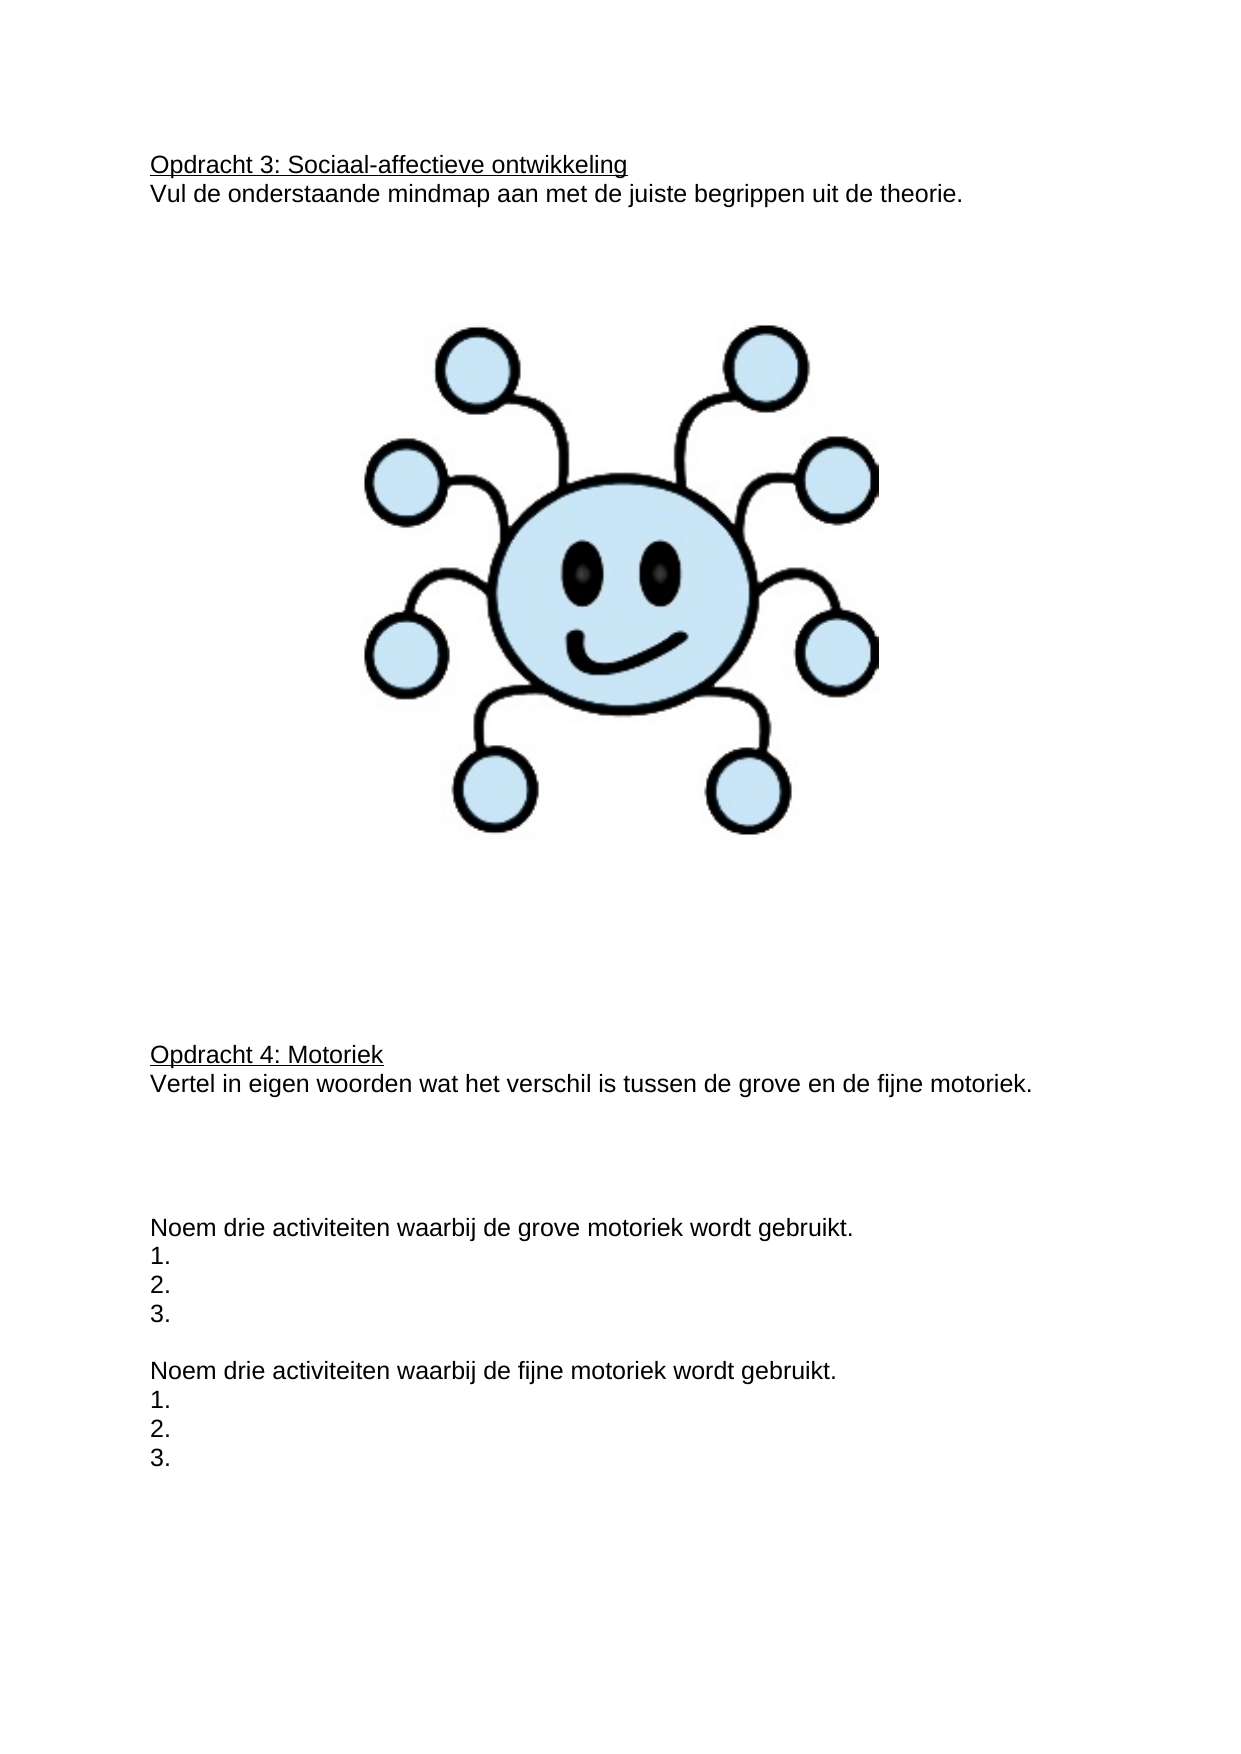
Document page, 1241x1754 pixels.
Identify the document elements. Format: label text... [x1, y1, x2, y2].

text 1. [150, 1241, 1090, 1270]
text 3. [150, 1299, 1090, 1328]
text Opdracht 4: Motoriek [150, 1040, 1090, 1069]
text Vertel in eigen woorden wat het verschil is tussen de grove en de fijne motoriek. [150, 1069, 1090, 1098]
text 2. [150, 1270, 1090, 1299]
text Noem drie activiteiten waarbij de grove motoriek wordt gebruikt. [150, 1213, 1090, 1241]
text 2. [150, 1414, 1090, 1443]
text Vul de onderstaande mindmap aan met de juiste begrippen uit de theorie. [150, 179, 1090, 207]
text Noem drie activiteiten waarbij de fijne motoriek wordt gebruikt. [150, 1356, 1090, 1385]
text 1. [150, 1385, 1090, 1414]
text Opdracht 3: Sociaal-affectieve ontwikkeling [150, 150, 1090, 179]
picture [361, 322, 879, 839]
text 3. [150, 1443, 1090, 1471]
